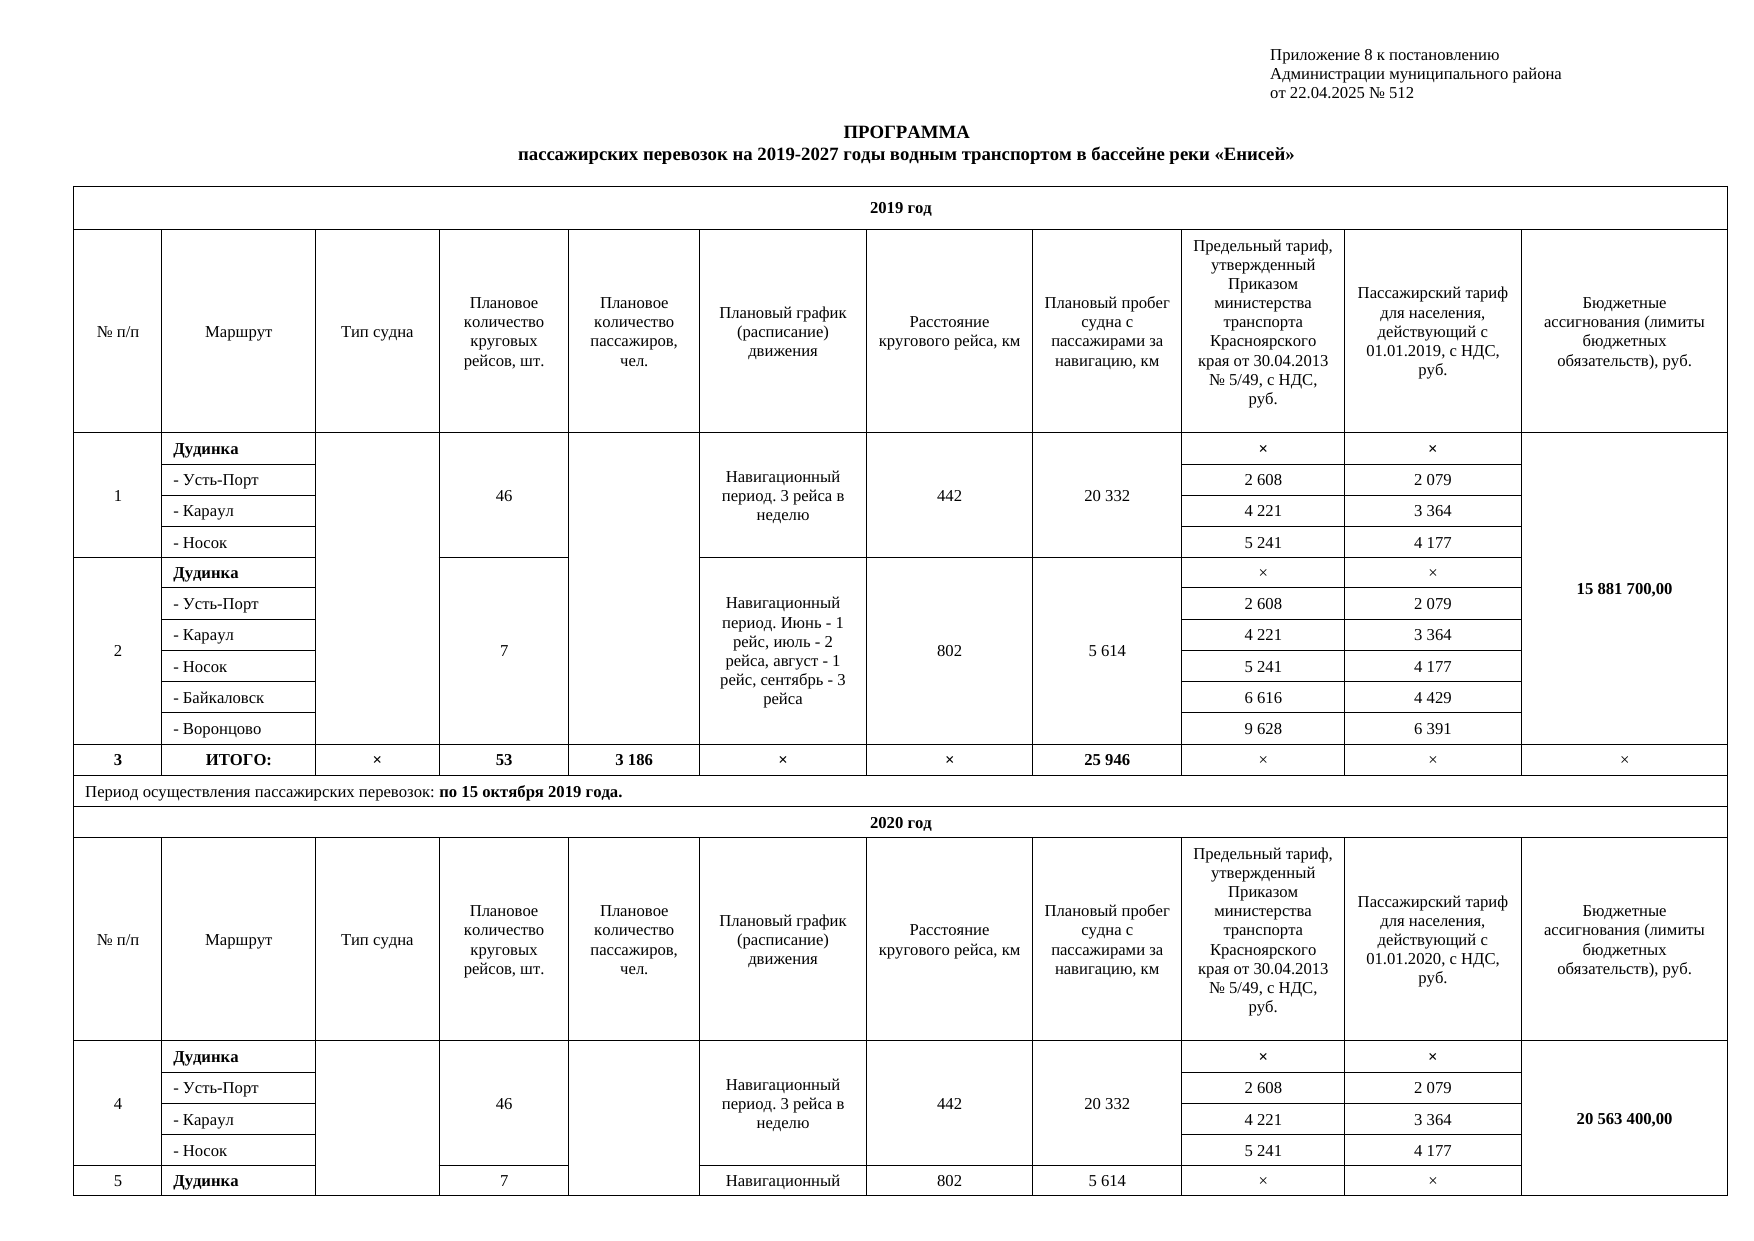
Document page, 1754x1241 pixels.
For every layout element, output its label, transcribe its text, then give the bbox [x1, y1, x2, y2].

table_cell Дудинка [162, 1041, 315, 1072]
table_cell 3 186 [569, 745, 699, 775]
table_cell - Усть-Порт [162, 1073, 315, 1103]
table_cell × [1182, 745, 1344, 775]
table_cell 25 946 [1033, 745, 1181, 775]
table_cell Плановый пробег судна с пассажирами за навигацию, км [1033, 838, 1181, 1040]
table_cell - Усть-Порт [162, 465, 315, 495]
table_cell Плановый график (расписание) движения [700, 838, 866, 1040]
table_cell Плановое количество пассажиров, чел. [569, 838, 699, 1040]
table_cell 442 [867, 433, 1032, 557]
table_cell × [1345, 558, 1521, 587]
table_cell 46 [440, 433, 568, 557]
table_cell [700, 1166, 866, 1195]
table_cell 4 177 [1345, 651, 1521, 681]
table_cell Навигационный период. 3 рейса в неделю [700, 433, 866, 557]
table_cell - Усть-Порт [162, 588, 315, 618]
table_cell 4 177 [1345, 527, 1521, 557]
table_cell 2 608 [1182, 588, 1344, 618]
table_cell 9 628 [1182, 713, 1344, 743]
table_cell 2 079 [1345, 588, 1521, 618]
table_cell Дудинка [162, 1166, 315, 1195]
table_cell Плановое количество круговых рейсов, шт. [440, 230, 568, 432]
table_cell Дудинка [162, 433, 315, 463]
table_cell 2 079 [1345, 1073, 1521, 1103]
text Приложение 8 к постановлению [1270, 44, 1666, 63]
table_cell [316, 433, 439, 743]
table_cell - Носок [162, 527, 315, 557]
table_cell Предельный тариф, утвержденный Приказом министерства транспорта Красноярского края от 30.04.2013 № 5/49, с НДС, руб. [1182, 838, 1344, 1040]
table_cell 2 079 [1345, 465, 1521, 495]
table_cell × [700, 745, 866, 775]
table_cell 20 332 [1033, 433, 1181, 557]
table_cell 3 364 [1345, 1104, 1521, 1134]
table_cell × [867, 745, 1032, 775]
table_cell 5 614 [1033, 1166, 1181, 1195]
table_cell 2020 год [74, 807, 1727, 837]
table_cell Маршрут [162, 838, 315, 1040]
table_cell 53 [440, 745, 568, 775]
text пассажирских перевозок на 2019-2027 годы водным транспортом в бассейне реки «Енисей» [118, 143, 1636, 164]
table_cell - Носок [162, 651, 315, 681]
table_cell × [316, 745, 439, 775]
table_cell [316, 1041, 439, 1195]
table_cell 5 241 [1182, 527, 1344, 557]
table_cell 4 221 [1182, 1104, 1344, 1134]
table_cell 15 881 700,00 [1522, 433, 1727, 743]
table_cell Навигационный период. 3 рейса в неделю [700, 1041, 866, 1165]
table_cell № п/п [74, 230, 161, 432]
table_cell Расстояние кругового рейса, км [867, 838, 1032, 1040]
table_cell 3 364 [1345, 496, 1521, 526]
table_cell - Носок [162, 1135, 315, 1165]
table_cell 7 [440, 558, 568, 743]
table_cell Тип судна [316, 230, 439, 432]
table_cell Плановое количество пассажиров, чел. [569, 230, 699, 432]
table_cell - Байкаловск [162, 682, 315, 712]
table_cell ИТОГО: [162, 745, 315, 775]
table_cell 3 364 [1345, 620, 1521, 650]
table_cell 4 429 [1345, 682, 1521, 712]
table_cell Навигационный период. Июнь - 1 рейс, июль - 2 рейса, август - 1 рейс, сентябрь - 3 рейса [700, 558, 866, 743]
table_cell 442 [867, 1041, 1032, 1165]
table_header 2019 год [74, 187, 1727, 229]
table_cell 802 [867, 558, 1032, 743]
table_cell Тип судна [316, 838, 439, 1040]
table_cell - Караул [162, 496, 315, 526]
table_cell × [1182, 1041, 1344, 1072]
table_cell × [1345, 1041, 1521, 1072]
table_cell [569, 1041, 699, 1195]
table_cell × [1182, 1166, 1344, 1195]
table_cell [569, 433, 699, 743]
table_cell 5 [74, 1166, 161, 1195]
table_cell × [1345, 745, 1521, 775]
table_cell 4 221 [1182, 496, 1344, 526]
table_cell Дудинка [162, 558, 315, 587]
table_cell 3 [74, 745, 161, 775]
table_cell 4 [74, 1041, 161, 1165]
table_cell - Караул [162, 620, 315, 650]
table_cell 2 608 [1182, 1073, 1344, 1103]
table_cell 4 177 [1345, 1135, 1521, 1165]
table_cell 6 616 [1182, 682, 1344, 712]
table_cell 1 [74, 433, 161, 557]
table_cell 20 332 [1033, 1041, 1181, 1165]
table_cell × [1345, 433, 1521, 463]
table_cell 5 241 [1182, 651, 1344, 681]
table_cell Бюджетные ассигнования (лимиты бюджетных обязательств), руб. [1522, 838, 1727, 1040]
table_cell 802 [867, 1166, 1032, 1195]
table_cell Плановый пробег судна с пассажирами за навигацию, км [1033, 230, 1181, 432]
table_cell 46 [440, 1041, 568, 1165]
table_cell 5 241 [1182, 1135, 1344, 1165]
table_cell 2 608 [1182, 465, 1344, 495]
table_cell Предельный тариф, утвержденный Приказом министерства транспорта Красноярского края от 30.04.2013 № 5/49, с НДС, руб. [1182, 230, 1344, 432]
table_cell - Караул [162, 1104, 315, 1134]
table_cell Пассажирский тариф для населения, действующий с 01.01.2020, с НДС, руб. [1345, 838, 1521, 1040]
text Администрации муниципального района [1270, 63, 1666, 83]
table_cell 4 221 [1182, 620, 1344, 650]
table_cell × [1182, 558, 1344, 587]
table_cell Бюджетные ассигнования (лимиты бюджетных обязательств), руб. [1522, 230, 1727, 432]
text ПРОГРАММА [118, 121, 1636, 143]
text от 22.04.2025 № 512 [1270, 83, 1666, 102]
table_cell Период осуществления пассажирских перевозок: по 15 октября 2019 года. [74, 776, 1727, 806]
table_cell Плановое количество круговых рейсов, шт. [440, 838, 568, 1040]
table_cell 7 [440, 1166, 568, 1195]
table_cell 6 391 [1345, 713, 1521, 743]
table_cell № п/п [74, 838, 161, 1040]
table_cell 20 563 400,00 [1522, 1041, 1727, 1195]
table_cell - Воронцово [162, 713, 315, 743]
table_cell Расстояние кругового рейса, км [867, 230, 1032, 432]
table_cell 5 614 [1033, 558, 1181, 743]
table_cell × [1345, 1166, 1521, 1195]
table_cell × [1182, 433, 1344, 463]
table_cell 2 [74, 558, 161, 743]
table_cell Маршрут [162, 230, 315, 432]
table_cell Плановый график (расписание) движения [700, 230, 866, 432]
table_cell Пассажирский тариф для населения, действующий с 01.01.2019, с НДС, руб. [1345, 230, 1521, 432]
table_cell × [1522, 745, 1727, 775]
